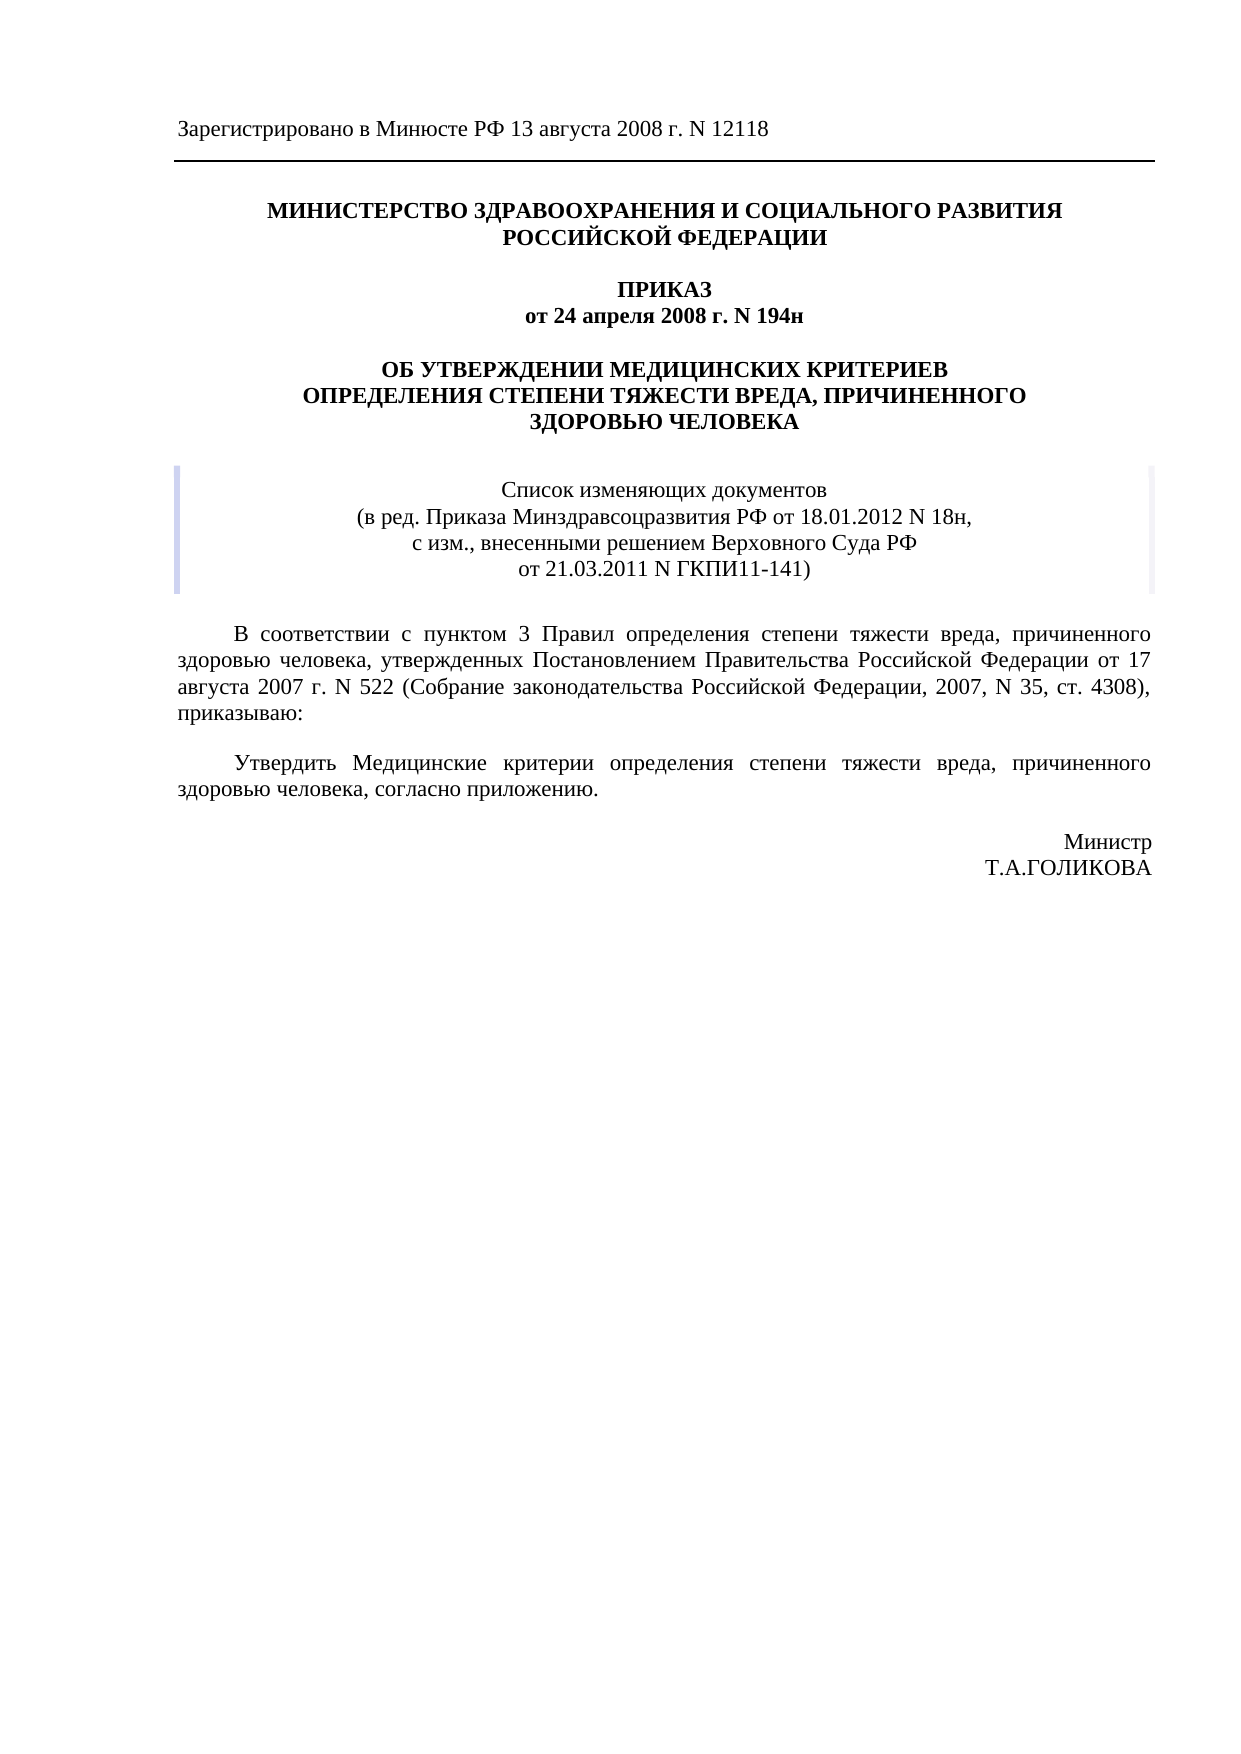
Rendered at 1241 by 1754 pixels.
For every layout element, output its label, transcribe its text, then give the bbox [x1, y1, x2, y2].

text ПРИКАЗ [266, 277, 1063, 303]
subtitle Зарегистрировано в Минюсте РФ 13 августа 2008 г. N 12118 [177, 115, 1165, 142]
text Министр Т.А.ГОЛИКОВА [984, 828, 1152, 880]
text МИНИСТЕРСТВО ЗДРАВООХРАНЕНИЯ И СОЦИАЛЬНОГО РАЗВИТИЯ РОССИЙСКОЙ ФЕДЕРАЦИИ [266, 197, 1063, 250]
text Утвердить Медицинские критерии определения степени тяжести вреда, причиненного здоровью человека, согласно приложению. [177, 749, 1152, 801]
text ОБ УТВЕРЖДЕНИИ МЕДИЦИНСКИХ КРИТЕРИЕВ ОПРЕДЕЛЕНИЯ СТЕПЕНИ ТЯЖЕСТИ ВРЕДА, ПРИЧИНЕННОГО ЗДОРОВЬЮ ЧЕЛОВЕКА [302, 356, 1027, 435]
text В соответствии с пунктом 3 Правил определения степени тяжести вреда, причиненного здоровью человека, утвержденных Постановлением Правительства Российской Федерации от 17 августа 2007 г. N 522 (Собрание законодательства Российской Федерации, 2007, N 35, ст. 4308), приказываю: [177, 620, 1152, 726]
text от 21.03.2011 N ГКПИ11-141) [265, 556, 1063, 582]
subtitle Список изменяющих документов [265, 477, 1063, 503]
text (в ред. Приказа Минздравсоцразвития РФ от 18.01.2012 N 18н, с изм., внесенными решением Верховного Суда РФ [356, 503, 972, 556]
text от 24 апреля 2008 г. N 194н [266, 303, 1063, 329]
